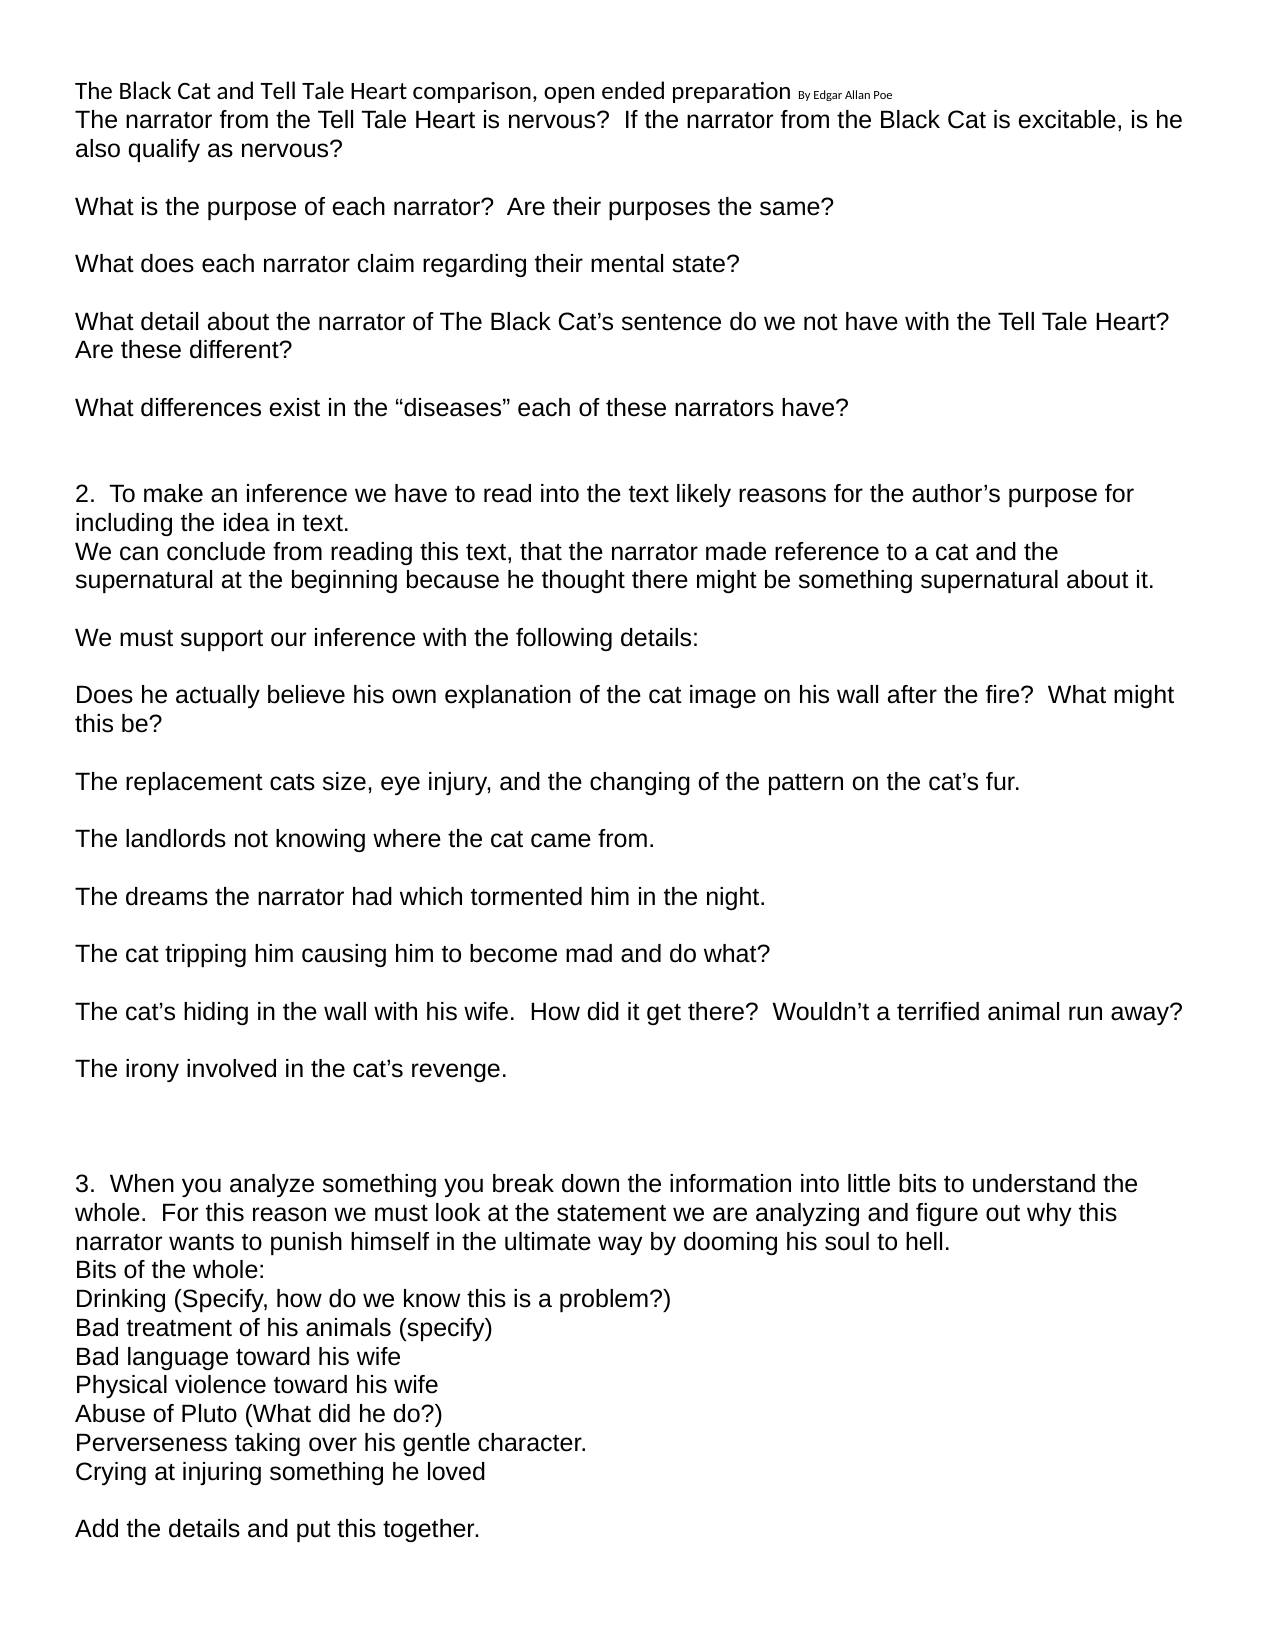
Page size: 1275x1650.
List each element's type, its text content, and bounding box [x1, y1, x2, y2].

text 3. When you analyze something you break down the information into little bits to understand the whole. For this reason we must look at the statement we are analyzing and figure out why this narrator wants to punish himself in the ultimate way by dooming his soul to hell. [75, 1169, 1200, 1256]
text Drinking (Specify, how do we know this is a problem?) [75, 1284, 1200, 1313]
text The landlords not knowing where the cat came from. [75, 824, 1200, 853]
text What does each narrator claim regarding their mental state? [75, 249, 1200, 278]
text We must support our inference with the following details: [75, 623, 1200, 652]
text Physical violence toward his wife [75, 1371, 1200, 1399]
text Are these different? [75, 336, 1200, 364]
text The cat’s hiding in the wall with his wife. How did it get there? Wouldn’t a terrified animal run away? [75, 997, 1200, 1026]
text What differences exist in the “diseases” each of these narrators have? [75, 393, 1200, 422]
text Does he actually believe his own explanation of the cat image on his wall after the fire? What might this be? [75, 681, 1200, 738]
text What detail about the narrator of The Black Cat’s sentence do we not have with the Tell Tale Heart? [75, 307, 1200, 336]
text The dreams the narrator had which tormented him in the night. [75, 882, 1200, 911]
text We can conclude from reading this text, that the narrator made reference to a cat and the supernatural at the beginning because he thought there might be something supernatural about it. [75, 537, 1200, 594]
text The cat tripping him causing him to become mad and do what? [75, 939, 1200, 968]
text Crying at injuring something he loved [75, 1457, 1200, 1486]
text Abuse of Pluto (What did he do?) [75, 1399, 1200, 1428]
text The narrator from the Tell Tale Heart is nervous? If the narrator from the Black Cat is excitable, is he also qualify as nervous? [75, 106, 1200, 163]
text Add the details and put this together. [75, 1514, 1200, 1543]
text Bad language toward his wife [75, 1342, 1200, 1371]
text The irony involved in the cat’s revenge. [75, 1054, 1200, 1083]
text 2. To make an inference we have to read into the text likely reasons for the author’s purpose for including the idea in text. [75, 479, 1200, 537]
text Bad treatment of his animals (specify) [75, 1313, 1200, 1342]
text The replacement cats size, eye injury, and the changing of the pattern on the cat’s fur. [75, 767, 1200, 796]
text Perverseness taking over his gentle character. [75, 1428, 1200, 1457]
text What is the purpose of each narrator? Are their purposes the same? [75, 192, 1200, 221]
text Bits of the whole: [75, 1256, 1200, 1284]
